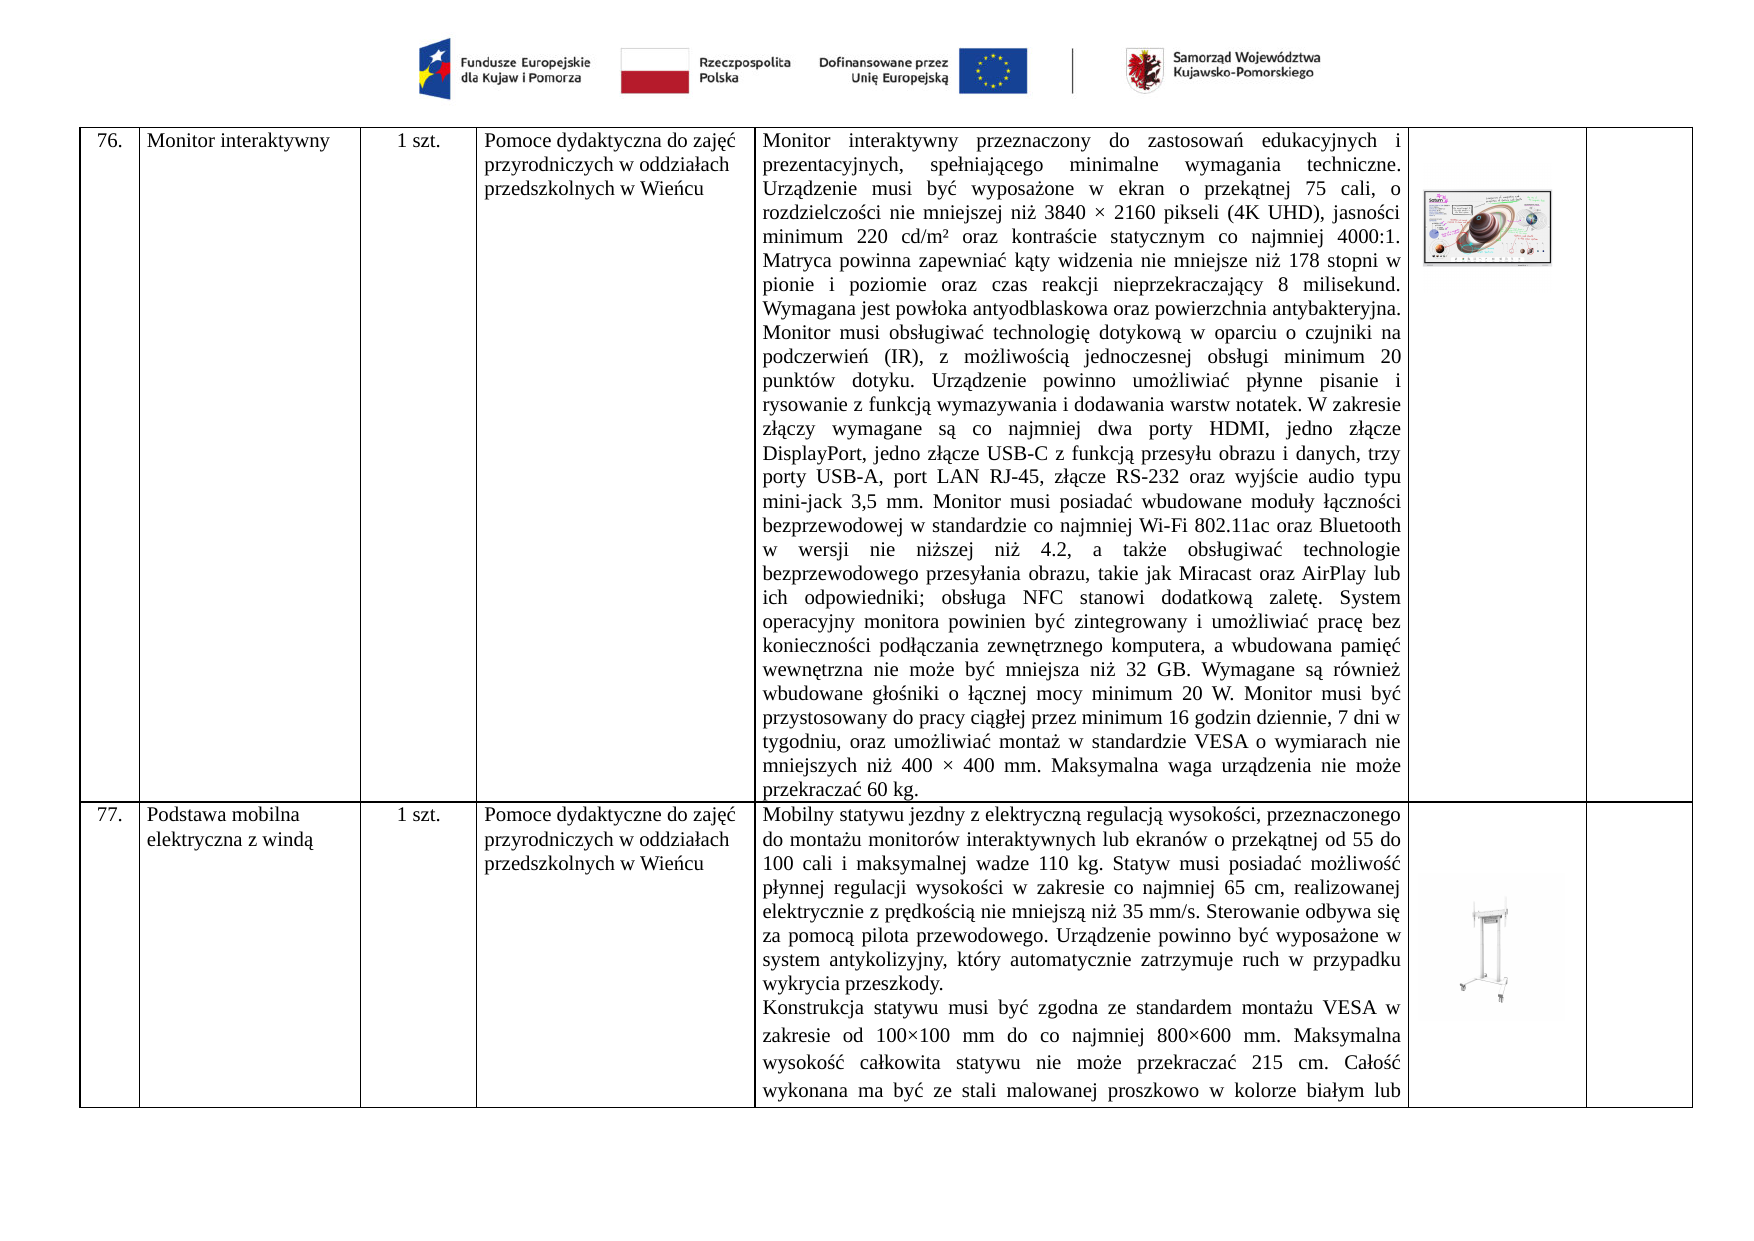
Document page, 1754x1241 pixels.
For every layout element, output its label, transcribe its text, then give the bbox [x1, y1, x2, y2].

table_cell 1 szt. [361, 128, 476, 801]
table_cell [1409, 803, 1586, 1107]
table_cell Monitor interaktywny [140, 128, 360, 801]
picture [1422, 163, 1553, 293]
table_cell Pomoce dydaktyczna do zajęć przyrodniczych w oddziałach przedszkolnych w Wieńcu [477, 128, 754, 801]
table_cell Pomoce dydaktyczne do zajęć przyrodniczych w oddziałach przedszkolnych w Wieńcu [477, 803, 754, 1107]
table_cell Monitor interaktywny przeznaczony do zastosowań edukacyjnych i prezentacyjnych, spełniającego minimalne wymagania techniczne. Urządzenie musi być wyposażone w ekran o przekątnej 75 cali, o rozdzielczości nie mniejszej niż 3840 × 2160 pikseli (4K UHD), jasności minimum 220 cd/m² oraz kontraście statycznym co najmniej 4000:1. Matryca powinna zapewniać kąty widzenia nie mniejsze niż 178 stopni w pionie i poziomie oraz czas reakcji nieprzekraczający 8 milisekund. Wymagana jest powłoka antyodblaskowa oraz powierzchnia antybakteryjna. Monitor musi obsługiwać technologię dotykową w oparciu o czujniki na podczerwień (IR), z możliwością jednoczesnej obsługi minimum 20 punktów dotyku. Urządzenie powinno umożliwiać płynne pisanie i rysowanie z funkcją wymazywania i dodawania warstw notatek. W zakresie złączy wymagane są co najmniej dwa porty HDMI, jedno złącze DisplayPort, jedno złącze USB-C z funkcją przesyłu obrazu i danych, trzy porty USB-A, port LAN RJ-45, złącze RS-232 oraz wyjście audio typu mini-jack 3,5 mm. Monitor musi posiadać wbudowane moduły łączności bezprzewodowej w standardzie co najmniej Wi-Fi 802.11ac oraz Bluetooth w wersji nie niższej niż 4.2, a także obsługiwać technologie bezprzewodowego przesyłania obrazu, takie jak Miracast oraz AirPlay lub ich odpowiedniki; obsługa NFC stanowi dodatkową zaletę. System operacyjny monitora powinien być zintegrowany i umożliwiać pracę bez konieczności podłączania zewnętrznego komputera, a wbudowana pamięć wewnętrzna nie może być mniejsza niż 32 GB. Wymagane są również wbudowane głośniki o łącznej mocy minimum 20 W. Monitor musi być przystosowany do pracy ciągłej przez minimum 16 godzin dziennie, 7 dni w tygodniu, oraz umożliwiać montaż w standardzie VESA o wymiarach nie mniejszych niż 400 × 400 mm. Maksymalna waga urządzenia nie może przekraczać 60 kg. [756, 128, 1408, 801]
picture [1418, 873, 1566, 1021]
table_cell [1587, 803, 1692, 1107]
table_cell 76. [81, 128, 139, 801]
table_cell 77. [81, 803, 139, 1107]
table_cell Podstawa mobilna elektryczna z windą [140, 803, 360, 1107]
table_cell [1587, 128, 1692, 801]
table_cell 1 szt. [361, 803, 476, 1107]
table_cell [1409, 128, 1586, 801]
picture [404, 25, 1350, 114]
